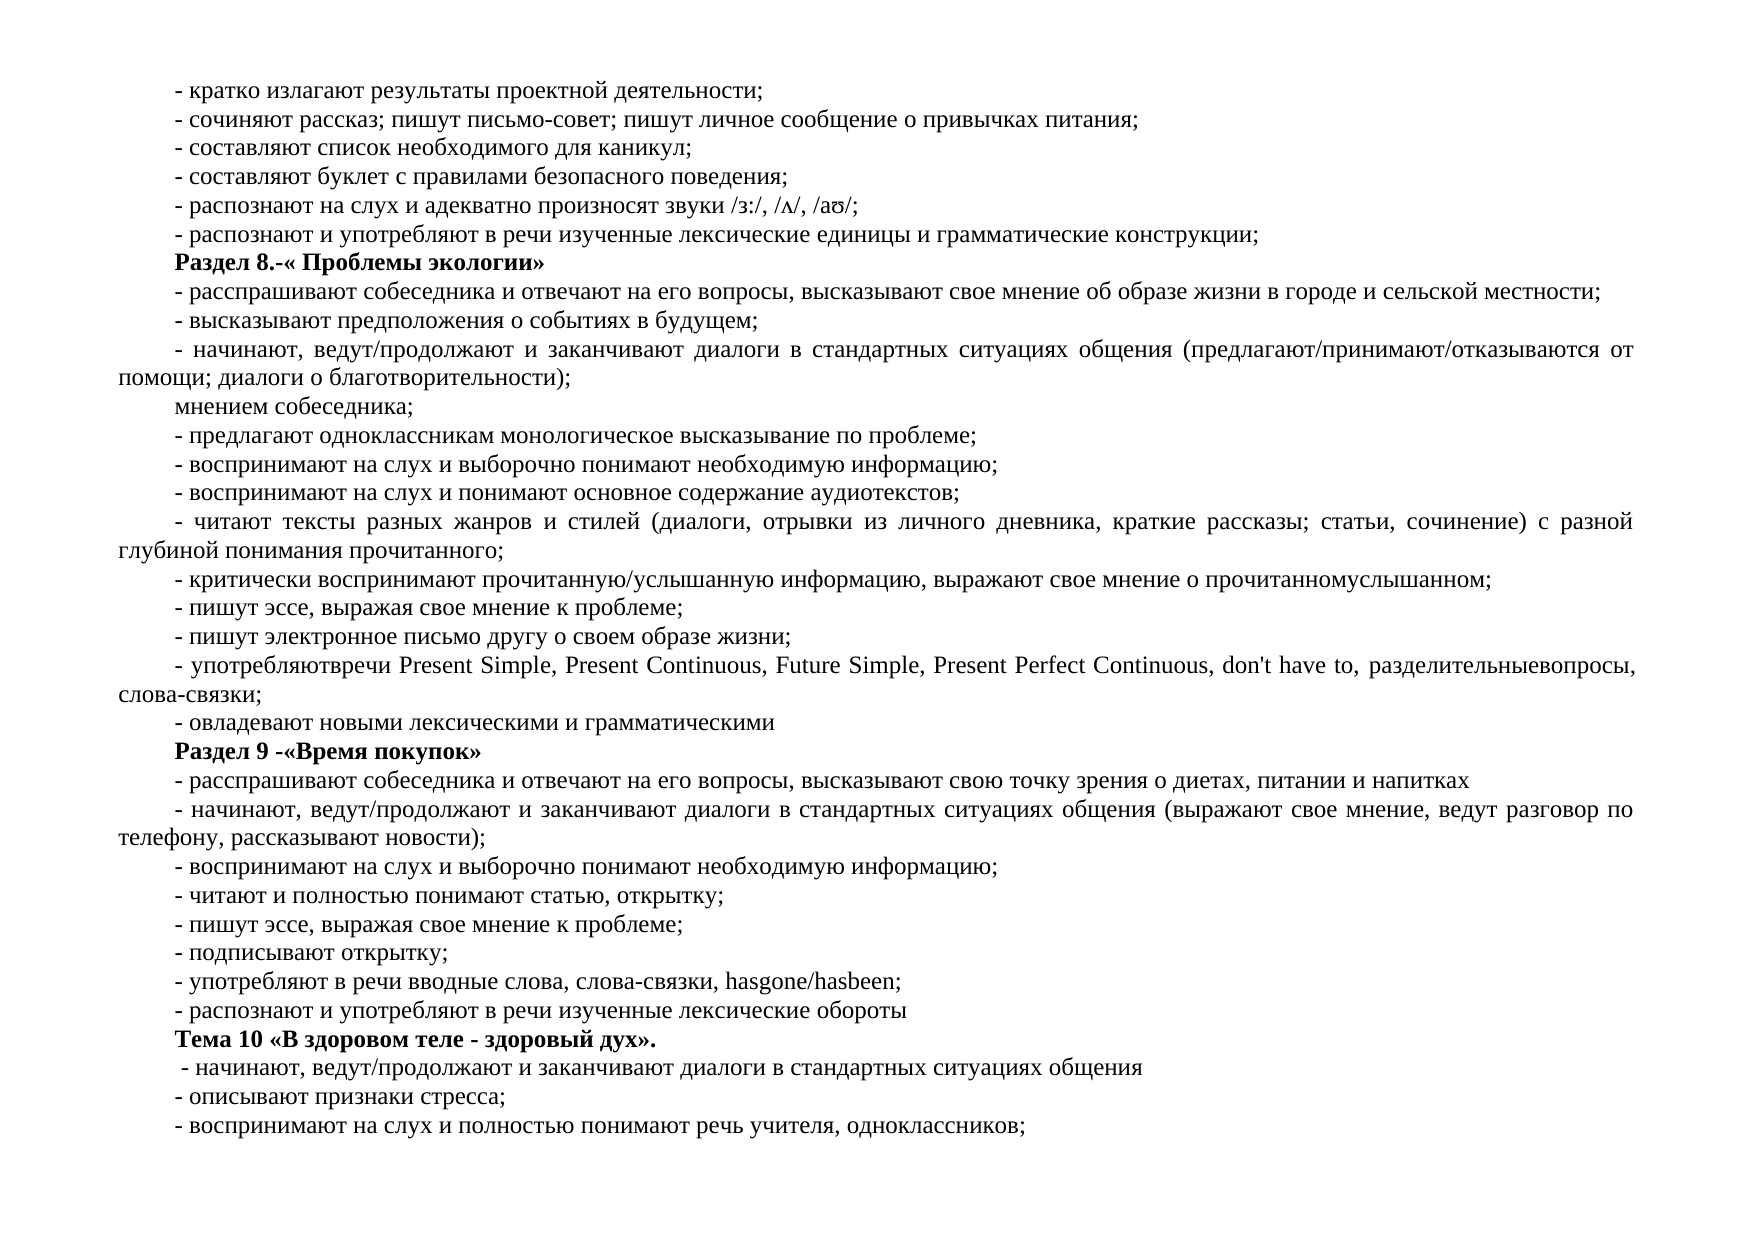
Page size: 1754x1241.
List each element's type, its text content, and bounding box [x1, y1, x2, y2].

text - воспринимают на слух и понимают основное содержание аудиотекстов; [118, 477, 1636, 506]
text Раздел 9 -«Время покупок» [118, 736, 1636, 765]
text - составляют список необходимого для каникул; [118, 132, 1636, 161]
text - начинают, ведут/продолжают и заканчивают диалоги в стандартных ситуациях общения (выражают свое мнение, ведут разговор по телефону, рассказывают новости); [118, 794, 1636, 851]
text - сочиняют рассказ; пишут письмо-совет; пишут личное сообщение о привычках питания; [118, 104, 1636, 132]
text - предлагают одноклассникам монологическое высказывание по проблеме; [118, 420, 1636, 449]
text - употребляют в речи вводные слова, слова-связки, hasgone/hasbeen; [118, 966, 1636, 995]
text - расспрашивают собеседника и отвечают на его вопросы, высказывают свое мнение об образе жизни в городе и сельской местности; [118, 276, 1636, 305]
text - читают и полностью понимают статью, открытку; [118, 880, 1636, 909]
text - распознают и употребляют в речи изученные лексические обороты [118, 995, 1636, 1024]
text - высказывают предположения о событиях в будущем; [118, 305, 1636, 334]
text - воспринимают на слух и выборочно понимают необходимую информацию; [118, 449, 1636, 477]
text - критически воспринимают прочитанную/услышанную информацию, выражают свое мнение о прочитанномуслышанном; [118, 564, 1636, 592]
text - кратко излагают результаты проектной деятельности; [118, 75, 1636, 104]
text мнением собеседника; [118, 391, 1636, 420]
text - составляют буклет с правилами безопасного поведения; [118, 161, 1636, 190]
text Тема 10 «В здоровом теле - здоровый дух». [118, 1024, 1636, 1052]
text - читают тексты разных жанров и стилей (диалоги, отрывки из личного дневника, краткие рассказы; статьи, сочинение) с разной глубиной понимания прочитанного; [118, 506, 1636, 564]
text - распознают и употребляют в речи изученные лексические единицы и грамматические конструкции; [118, 219, 1636, 247]
text - начинают, ведут/продолжают и заканчивают диалоги в стандартных ситуациях общения [118, 1052, 1636, 1081]
text - начинают, ведут/продолжают и заканчивают диалоги в стандартных ситуациях общения (предлагают/принимают/отказываются от помощи; диалоги о благотворительности); [118, 334, 1636, 391]
text - подписывают открытку; [118, 937, 1636, 966]
text - овладевают новыми лексическими и грамматическими [118, 707, 1636, 736]
text - описывают признаки стресса; [118, 1081, 1636, 1110]
text Раздел 8.-« Проблемы экологии» [118, 247, 1636, 276]
text - пишут эссе, выражая свое мнение к проблеме; [118, 909, 1636, 937]
text - пишут электронное письмо другу о своем образе жизни; [118, 621, 1636, 650]
text - пишут эссе, выражая свое мнение к проблеме; [118, 592, 1636, 621]
text - распознают на слух и адекватно произносят звуки /з:/, /ʌ/, /aʊ/; [118, 190, 1636, 219]
text - расспрашивают собеседника и отвечают на его вопросы, высказывают свою точку зрения о диетах, питании и напитках [118, 765, 1636, 794]
text - употребляютвречи Present Simple, Present Continuous, Future Simple, Present Perfect Continuous, don't have to, разделительныевопросы, слова-связки; [118, 650, 1636, 707]
text - воспринимают на слух и выборочно понимают необходимую информацию; [118, 851, 1636, 880]
text - воспринимают на слух и полностью понимают речь учителя, одноклассников; [118, 1110, 1636, 1139]
